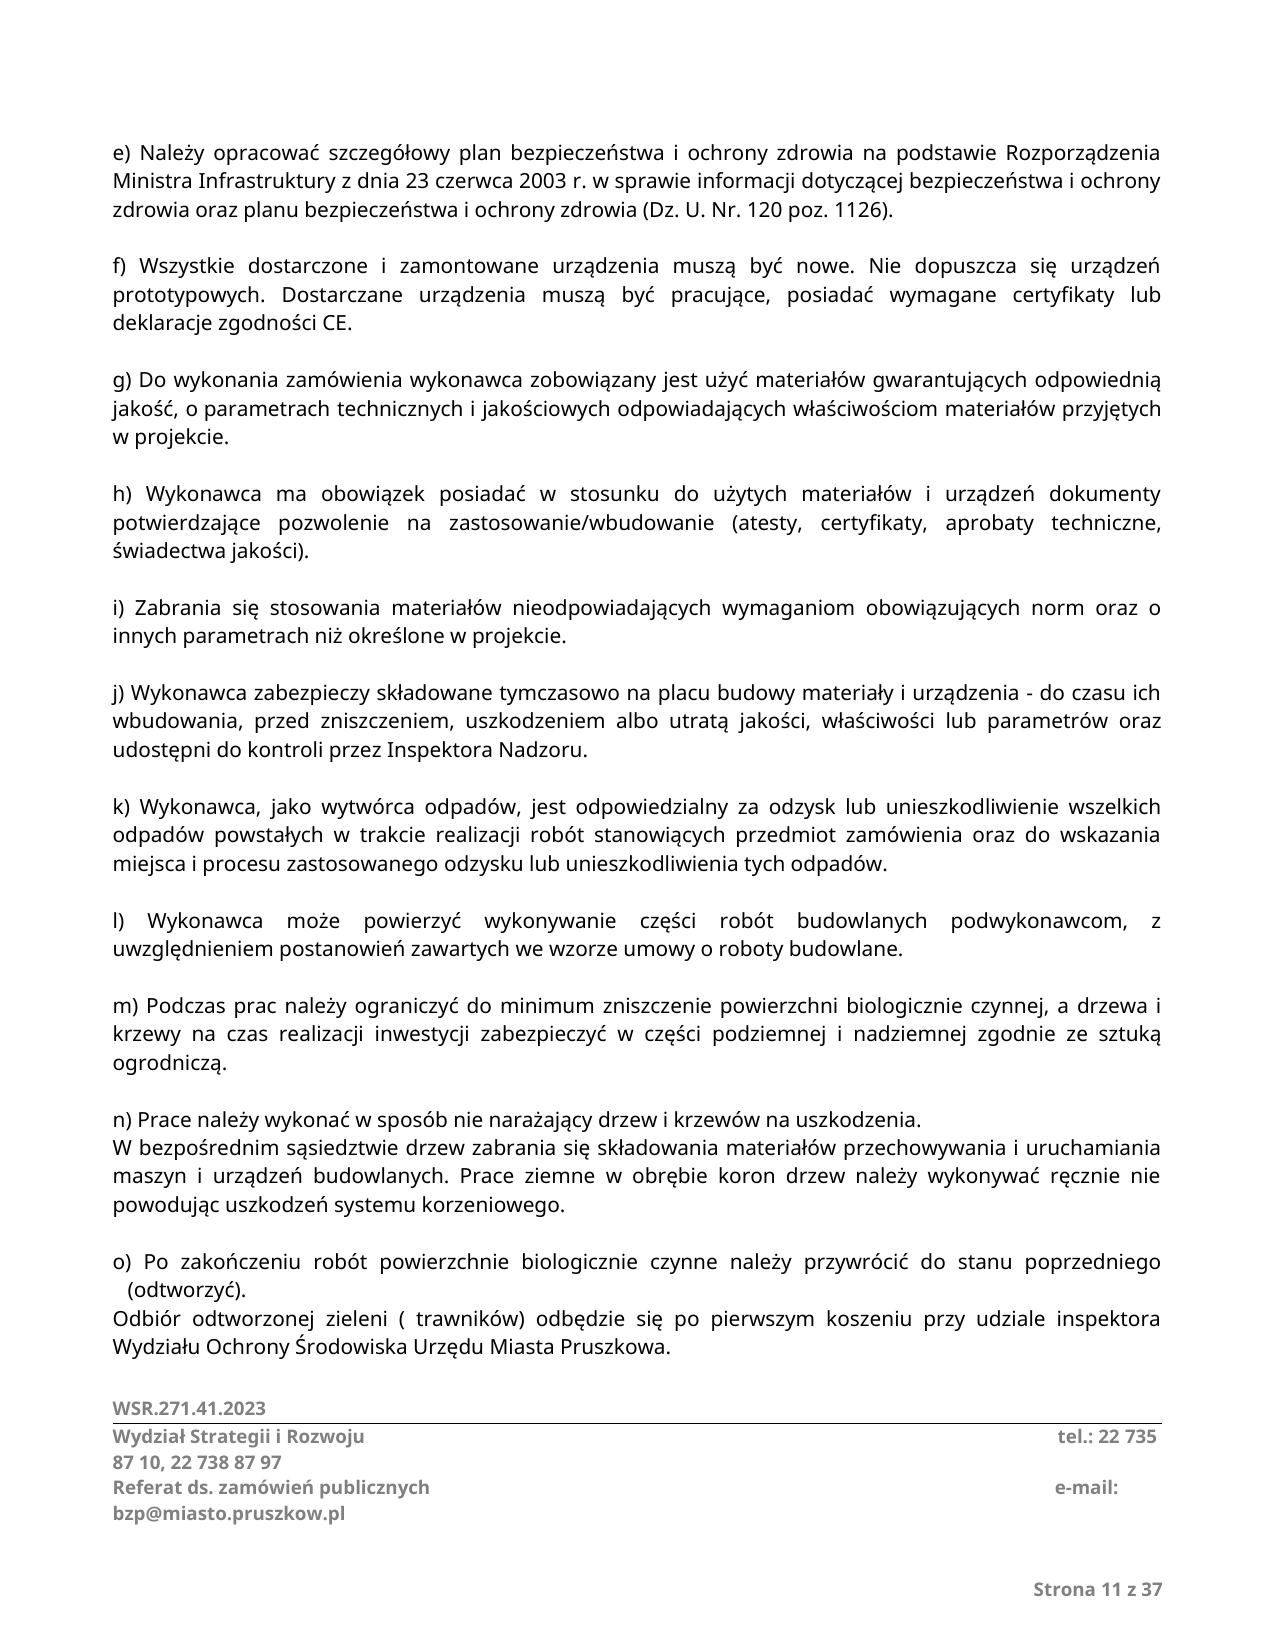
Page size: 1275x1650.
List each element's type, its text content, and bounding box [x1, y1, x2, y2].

text i) Zabrania się stosowania materiałów nieodpowiadających wymaganiom obowiązujących norm oraz o innych parametrach niż określone w projekcie. [112, 593, 1162, 650]
text l) Wykonawca może powierzyć wykonywanie części robót budowlanych podwykonawcom, z uwzględnieniem postanowień zawartych we wzorze umowy o roboty budowlane. [112, 906, 1162, 963]
text n) Prace należy wykonać w sposób nie narażający drzew i krzewów na uszkodzenia. [112, 1105, 1162, 1133]
text g) Do wykonania zamówienia wykonawca zobowiązany jest użyć materiałów gwarantujących odpowiednią jakość, o parametrach technicznych i jakościowych odpowiadających właściwościom materiałów przyjętych w projekcie. [112, 365, 1162, 451]
text f) Wszystkie dostarczone i zamontowane urządzenia muszą być nowe. Nie dopuszcza się urządzeń prototypowych. Dostarczane urządzenia muszą być pracujące, posiadać wymagane certyfikaty lub deklaracje zgodności CE. [112, 252, 1162, 337]
text e) Należy opracować szczegółowy plan bezpieczeństwa i ochrony zdrowia na podstawie Rozporządzenia Ministra Infrastruktury z dnia 23 czerwca 2003 r. w sprawie informacji dotyczącej bezpieczeństwa i ochrony zdrowia oraz planu bezpieczeństwa i ochrony zdrowia (Dz. U. Nr. 120 poz. 1126). [112, 138, 1162, 223]
text o) Po zakończeniu robót powierzchnie biologicznie czynne należy przywrócić do stanu poprzedniego (odtworzyć). [112, 1247, 1162, 1304]
text m) Podczas prac należy ograniczyć do minimum zniszczenie powierzchni biologicznie czynnej, a drzewa i krzewy na czas realizacji inwestycji zabezpieczyć w części podziemnej i nadziemnej zgodnie ze sztuką ogrodniczą. [112, 991, 1162, 1076]
text j) Wykonawca zabezpieczy składowane tymczasowo na placu budowy materiały i urządzenia - do czasu ich wbudowania, przed zniszczeniem, uszkodzeniem albo utratą jakości, właściwości lub parametrów oraz udostępni do kontroli przez Inspektora Nadzoru. [112, 678, 1162, 763]
text Odbiór odtworzonej zieleni ( trawników) odbędzie się po pierwszym koszeniu przy udziale inspektora Wydziału Ochrony Środowiska Urzędu Miasta Pruszkowa. [112, 1304, 1162, 1361]
text W bezpośrednim sąsiedztwie drzew zabrania się składowania materiałów przechowywania i uruchamiania maszyn i urządzeń budowlanych. Prace ziemne w obrębie koron drzew należy wykonywać ręcznie nie powodując uszkodzeń systemu korzeniowego. [112, 1133, 1162, 1218]
text h) Wykonawca ma obowiązek posiadać w stosunku do użytych materiałów i urządzeń dokumenty potwierdzające pozwolenie na zastosowanie/wbudowanie (atesty, certyfikaty, aprobaty techniczne, świadectwa jakości). [112, 479, 1162, 564]
text k) Wykonawca, jako wytwórca odpadów, jest odpowiedzialny za odzysk lub unieszkodliwienie wszelkich odpadów powstałych w trakcie realizacji robót stanowiących przedmiot zamówienia oraz do wskazania miejsca i procesu zastosowanego odzysku lub unieszkodliwienia tych odpadów. [112, 792, 1162, 877]
